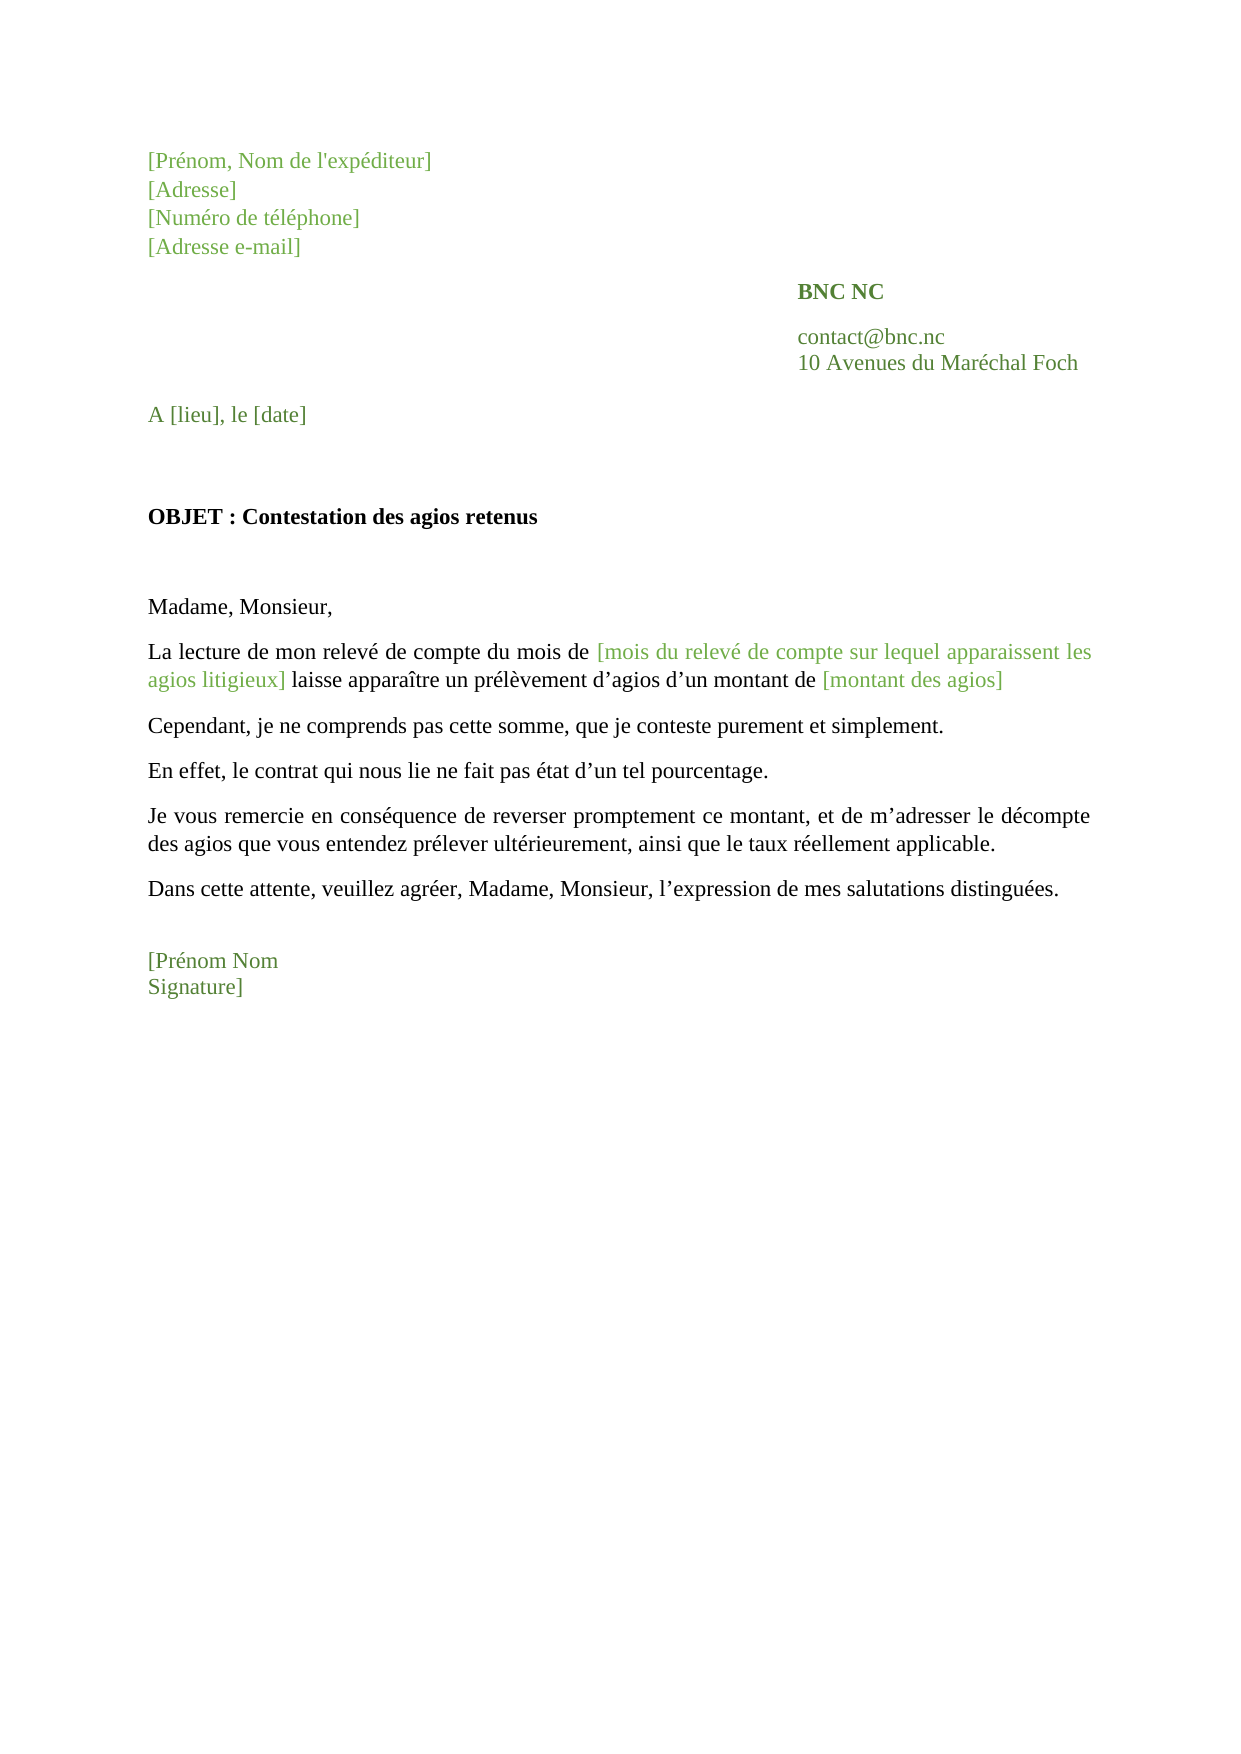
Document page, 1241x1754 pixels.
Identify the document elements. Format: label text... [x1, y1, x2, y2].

text Cependant, je ne comprends pas cette somme, que je conteste purement et simplement. [148, 712, 1093, 738]
text OBJET : Contestation des agios retenus [148, 446, 1093, 529]
text BNC NC [797, 278, 1093, 304]
text Madame, Monsieur, [148, 593, 1093, 619]
text [Prénom Nom [148, 921, 1093, 973]
text Dans cette attente, veuillez agréer, Madame, Monsieur, l’expression de mes salutations distinguées. [148, 875, 1093, 902]
text contact@bnc.nc 10 Avenues du Maréchal Foch [797, 323, 1093, 376]
text Signature] [148, 973, 1093, 999]
text [Prénom, Nom de l'expéditeur] [Adresse] [Numéro de téléphone] [Adresse e-mail] [148, 148, 1093, 259]
text A [lieu], le [date] [148, 401, 1093, 427]
text En effet, le contrat qui nous lie ne fait pas état d’un tel pourcentage. [148, 757, 1093, 783]
text La lecture de mon relevé de compte du mois de [mois du relevé de compte sur lequel apparaissent les agios litigieux] laisse apparaître un prélèvement d’agios d’un montant de [montant des agios] [148, 638, 1093, 693]
text Je vous remercie en conséquence de reverser promptement ce montant, et de m’adresser le décompte des agios que vous entendez prélever ultérieurement, ainsi que le taux réellement applicable. [148, 802, 1093, 857]
